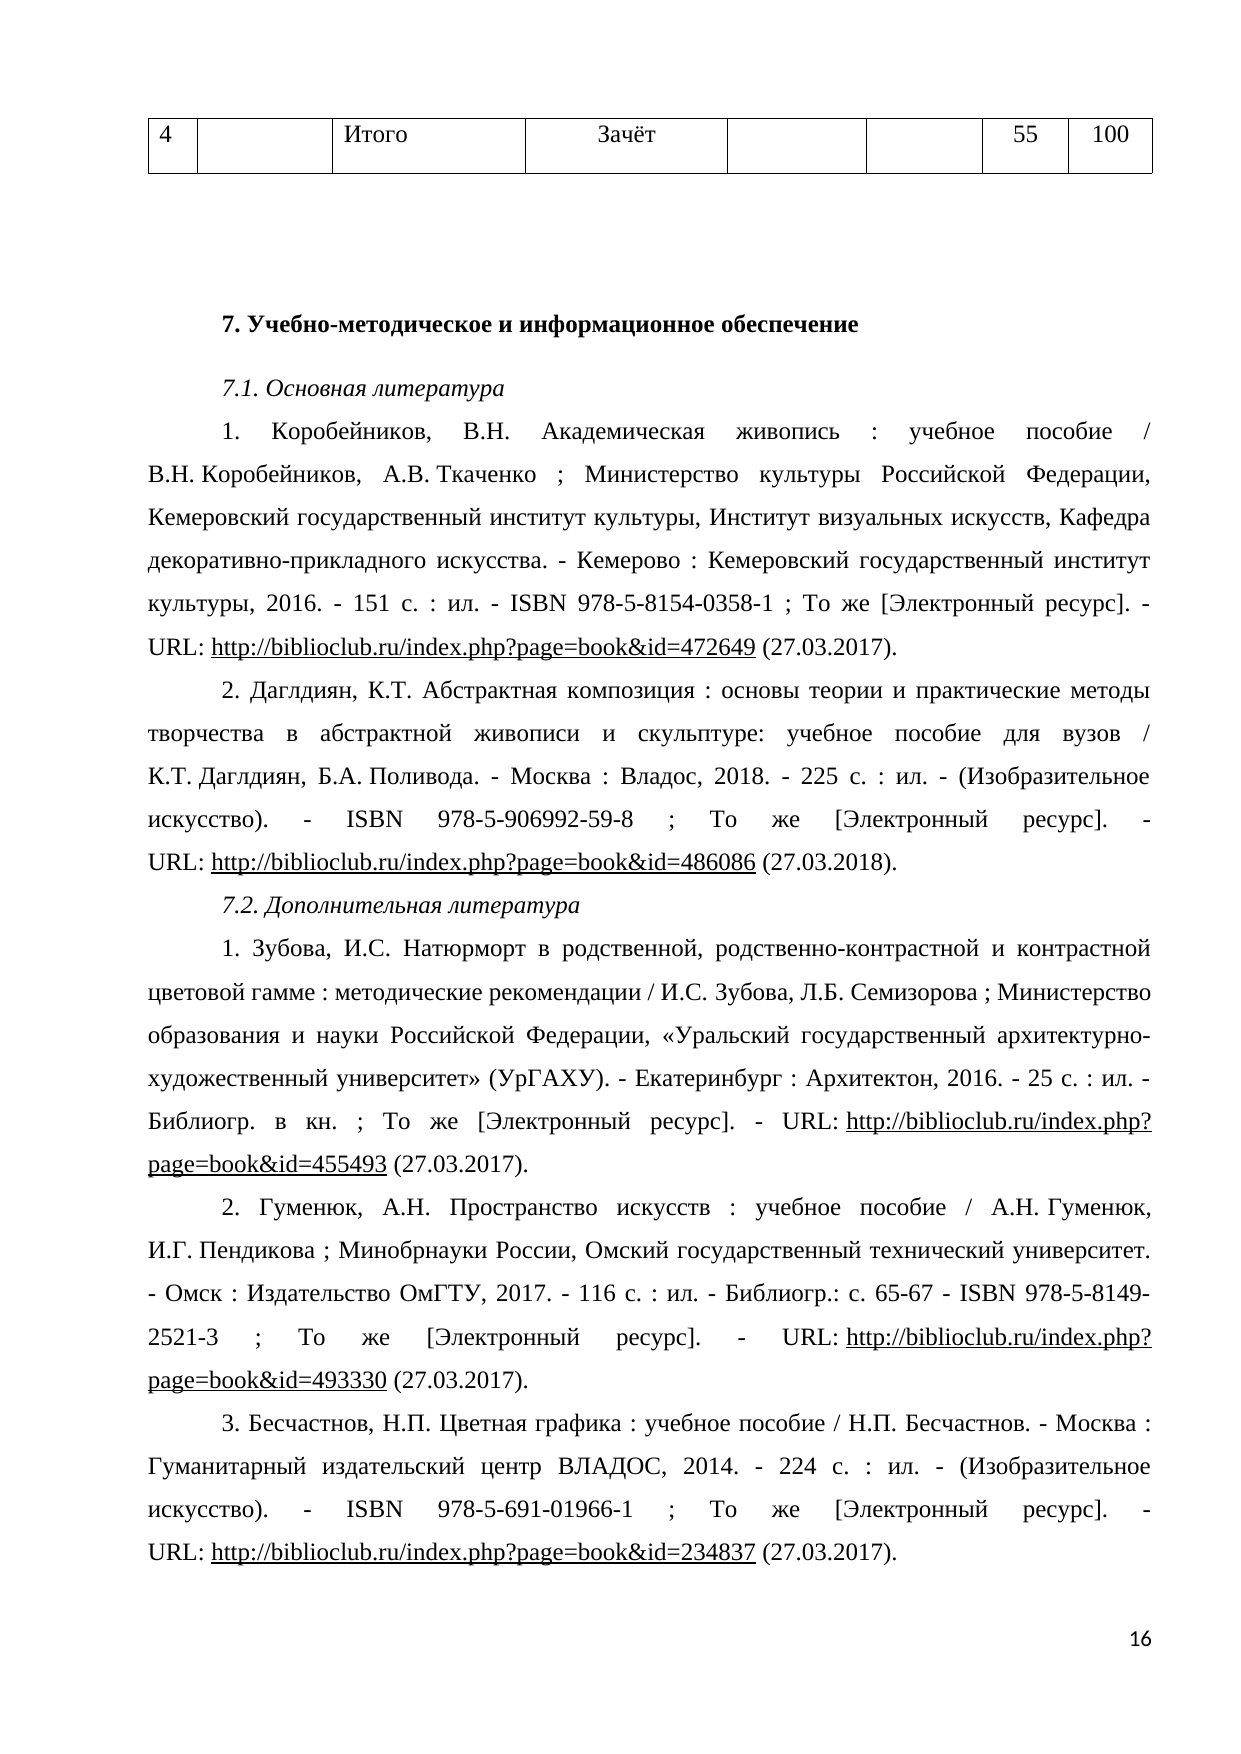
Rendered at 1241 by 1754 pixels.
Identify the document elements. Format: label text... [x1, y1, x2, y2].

text 3. Бесчастнов, Н.П. Цветная графика : учебное пособие / Н.П. Бесчастнов. - Москва : Гуманитарный издательский центр ВЛАДОС, 2014. - 224 с. : ил. - (Изобразительное искусство). - ISBN 978-5-691-01966-1 ; То же [Электронный ресурс]. - URL: http://biblioclub.ru/index.php?page=book&id=234837 (27.03.2017). [148, 1408, 1152, 1566]
table_cell Зачёт [526, 119, 727, 172]
text 7.2. Дополнительная литература [148, 890, 1152, 919]
table_cell Итого [333, 119, 525, 172]
text 1. Коробейников, В.Н. Академическая живопись : учебное пособие / В.Н. Коробейников, А.В. Ткаченко ; Министерство культуры Российской Федерации, Кемеровский государственный институт культуры, Институт визуальных искусств, Кафедра декоративно-прикладного искусства. - Кемерово : Кемеровский государственный институт культуры, 2016. - 151 с. : ил. - ISBN 978-5-8154-0358-1 ; То же [Электронный ресурс]. - URL: http://biblioclub.ru/index.php?page=book&id=472649 (27.03.2017). [148, 416, 1152, 660]
text 7. Учебно-методическое и информационное обеспечение [148, 309, 1152, 338]
text 7.1. Основная литература [148, 373, 1152, 402]
table_cell [198, 119, 332, 172]
text 2. Гуменюк, А.Н. Пространство искусств : учебное пособие / А.Н. Гуменюк, И.Г. Пендикова ; Минобрнауки России, Омский государственный технический университет. - Омск : Издательство ОмГТУ, 2017. - 116 с. : ил. - Библиогр.: с. 65-67 - ISBN 978-5-8149-2521-3 ; То же [Электронный ресурс]. - URL: http://biblioclub.ru/index.php?page=book&id=493330 (27.03.2017). [148, 1192, 1152, 1393]
text 1. Зубова, И.С. Натюрморт в родственной, родственно-контрастной и контрастной цветовой гамме : методические рекомендации / И.С. Зубова, Л.Б. Семизорова ; Министерство образования и науки Российской Федерации, «Уральский государственный архитектурно-художественный университет» (УрГАХУ). - Екатеринбург : Архитектон, 2016. - 25 с. : ил. - Библиогр. в кн. ; То же [Электронный ресурс]. - URL: http://biblioclub.ru/index.php?page=book&id=455493 (27.03.2017). [148, 933, 1152, 1178]
text 2. Даглдиян, К.Т. Абстрактная композиция : основы теории и практические методы творчества в абстрактной живописи и скульптуре: учебное пособие для вузов / К.Т. Даглдиян, Б.А. Поливода. - Москва : Владос, 2018. - 225 с. : ил. - (Изобразительное искусство). - ISBN 978-5-906992-59-8 ; То же [Электронный ресурс]. - URL: http://biblioclub.ru/index.php?page=book&id=486086 (27.03.2018). [148, 675, 1152, 876]
table_cell 4 [149, 119, 197, 172]
table_cell 100 [1069, 119, 1152, 172]
table_cell [867, 119, 982, 172]
table_cell 55 [983, 119, 1068, 172]
table_cell [728, 119, 866, 172]
